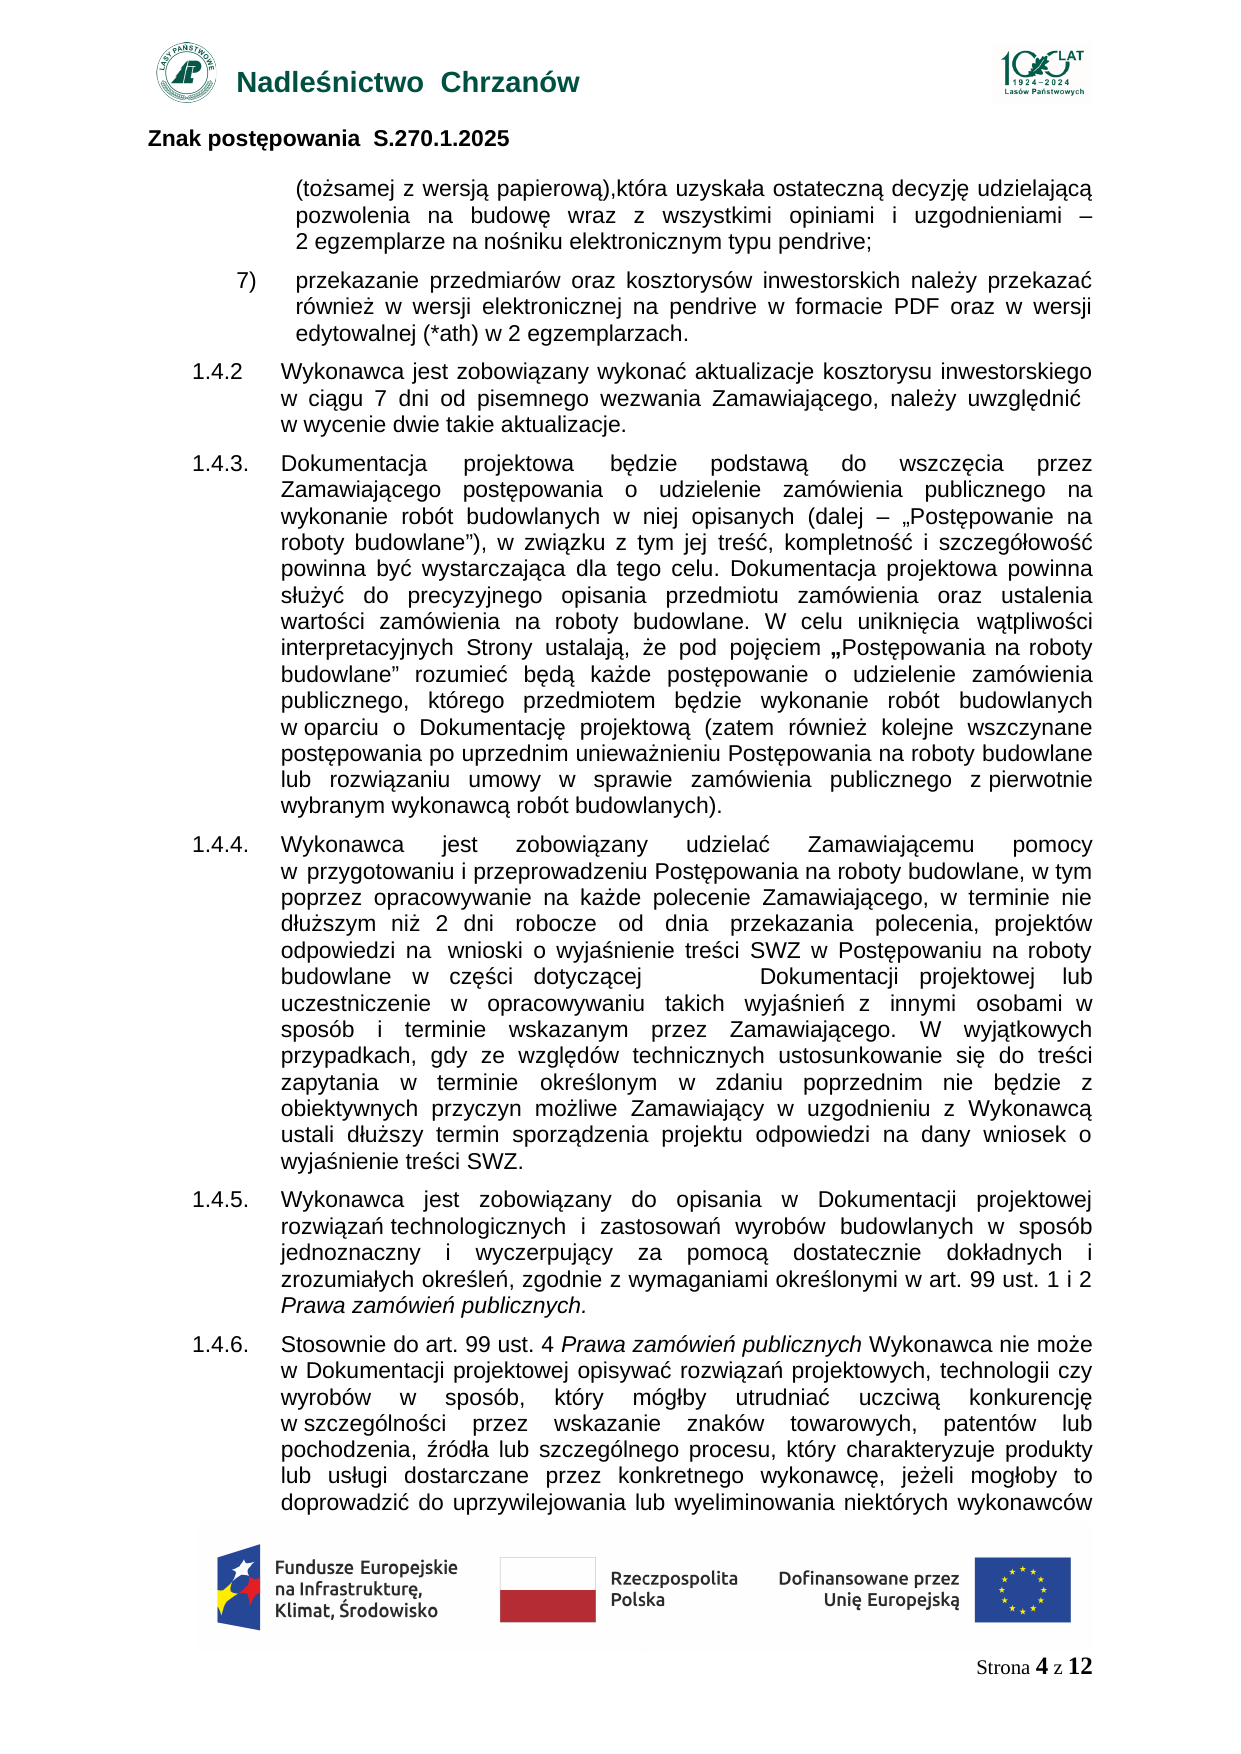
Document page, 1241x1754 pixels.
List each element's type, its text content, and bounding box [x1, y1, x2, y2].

list 1.4.5. Wykonawca jest zobowiązany do opisania w Dokumentacji projektowej rozwiązań technologicznych i zastosowań wyrobów budowlanych w sposób jednoznaczny i wyczerpujący za pomocą dostatecznie dokładnych i zrozumiałych określeń, zgodnie z wymaganiami określonymi w art. 99 ust. 1 i 2 Prawa zamówień publicznych. [192, 1186, 1093, 1318]
picture [196, 1522, 1093, 1652]
list 1.4.4. Wykonawca jest zobowiązany udzielać Zamawiającemu pomocy w przygotowaniu i przeprowadzeniu Postępowania na roboty budowlane, w tym poprzez opracowywanie na każde polecenie Zamawiającego, w terminie nie dłuższym niż 2 dni robocze od dnia przekazania polecenia, projektów odpowiedzi na wnioski o wyjaśnienie treści SWZ w Postępowaniu na roboty budowlane w części dotyczącej Dokumentacji projektowej lub uczestniczenie w opracowywaniu takich wyjaśnień z innymi osobami w sposób i terminie wskazanym przez Zamawiającego. W wyjątkowych przypadkach, gdy ze względów technicznych ustosunkowanie się do treści zapytania w terminie określonym w zdaniu poprzednim nie będzie z obiektywnych przyczyn możliwe Zamawiający w uzgodnieniu z Wykonawcą ustali dłuższy termin sporządzenia projektu odpowiedzi na dany wniosek o wyjaśnienie treści SWZ. [192, 831, 1093, 1174]
text 1.4.2 Wykonawca jest zobowiązany wykonać aktualizacje kosztorysu inwestorskiego w ciągu 7 dni od pisemnego wezwania Zamawiającego, należy uwzględnić w wycenie dwie takie aktualizacje. [192, 358, 1093, 437]
list 1.4.3. Dokumentacja projektowa będzie podstawą do wszczęcia przez Zamawiającego postępowania o udzielenie zamówienia publicznego na wykonanie robót budowlanych w niej opisanych (dalej – „Postępowanie na roboty budowlane”), w związku z tym jej treść, kompletność i szczegółowość powinna być wystarczająca dla tego celu. Dokumentacja projektowa powinna służyć do precyzyjnego opisania przedmiotu zamówienia oraz ustalenia wartości zamówienia na roboty budowlane. W celu uniknięcia wątpliwości interpretacyjnych Strony ustalają, że pod pojęciem „Postępowania na roboty budowlane” rozumieć będą każde postępowanie o udzielenie zamówienia publicznego, którego przedmiotem będzie wykonanie robót budowlanych w oparciu o Dokumentację projektową (zatem również kolejne wszczynane postępowania po uprzednim unieważnieniu Postępowania na roboty budowlane lub rozwiązaniu umowy w sprawie zamówienia publicznego z pierwotnie wybranym wykonawcą robót budowlanych). [192, 450, 1093, 819]
text 7) przekazanie przedmiarów oraz kosztorysów inwestorskich należy przekazać również w wersji elektronicznej na pendrive w formacie PDF oraz w wersji edytowalnej (*ath) w 2 egzemplarzach. [236, 267, 1093, 346]
picture [992, 42, 1092, 104]
